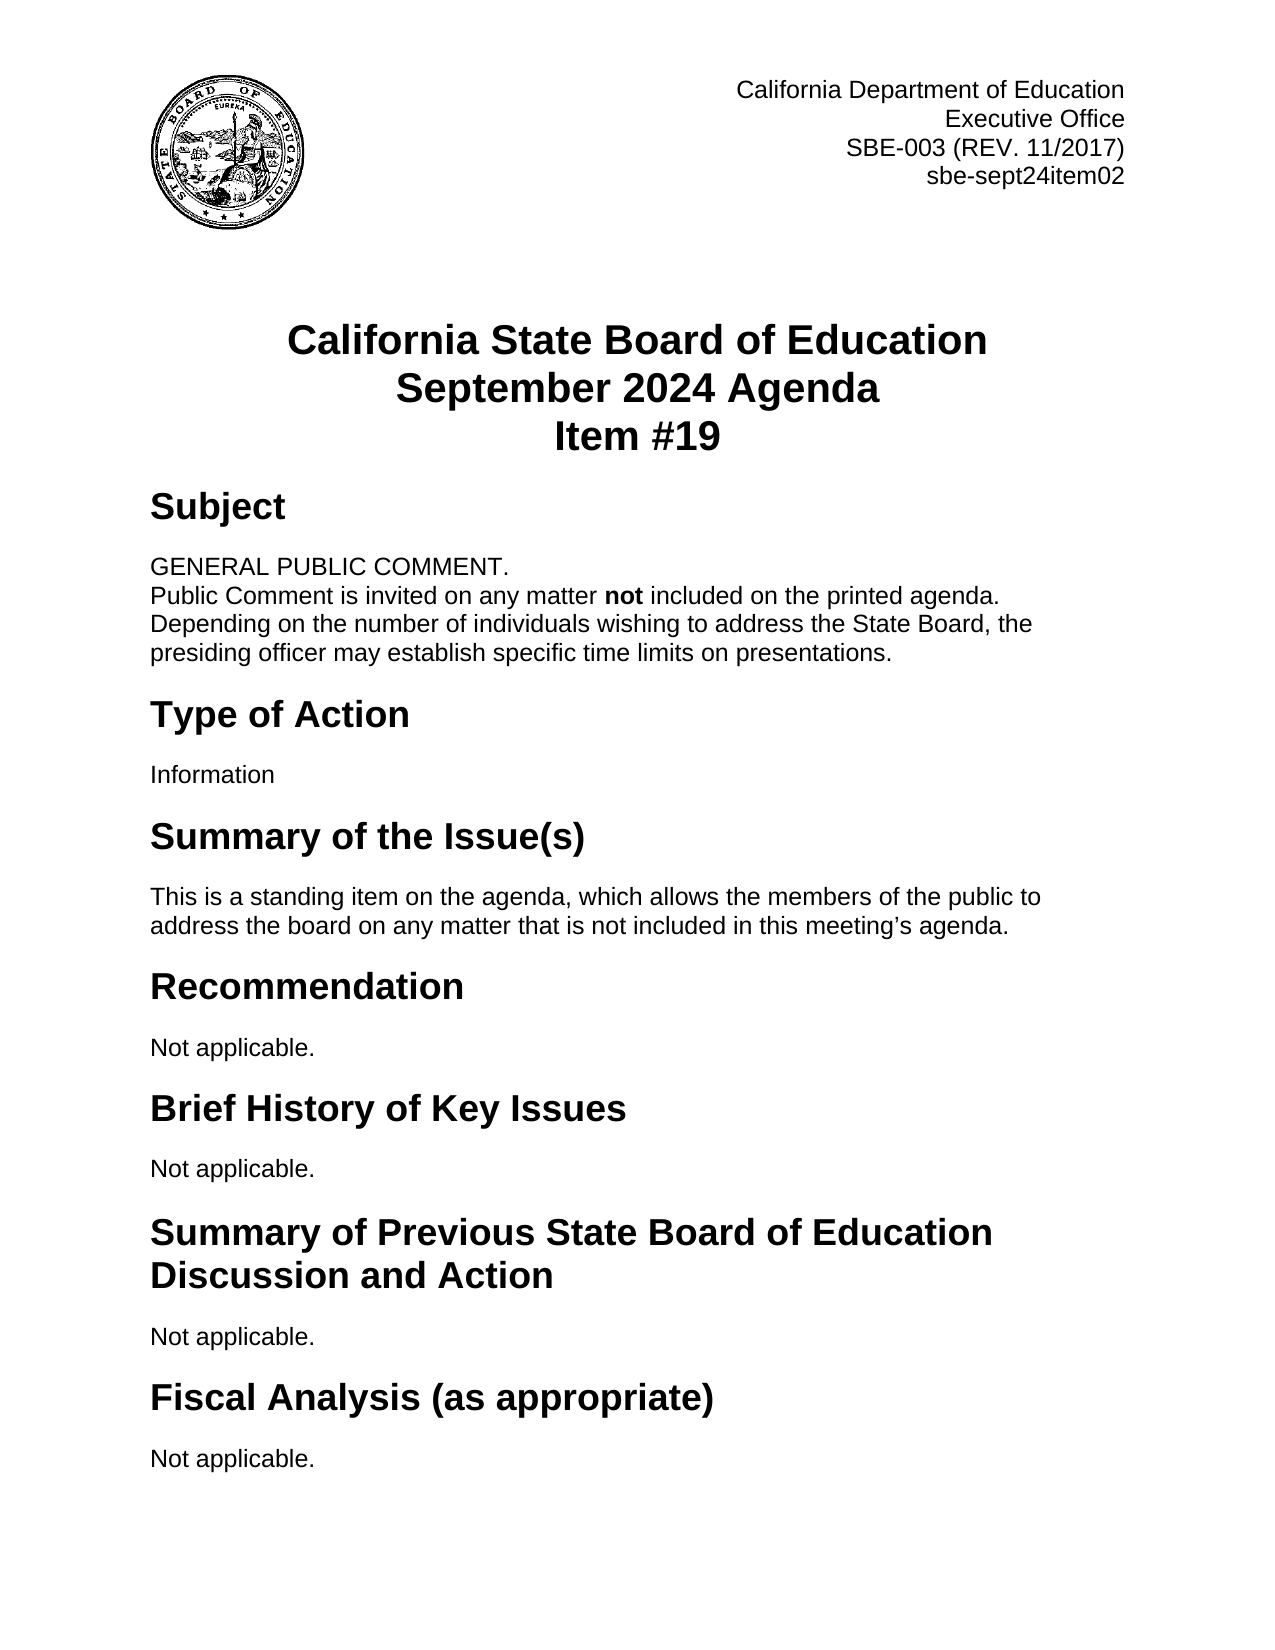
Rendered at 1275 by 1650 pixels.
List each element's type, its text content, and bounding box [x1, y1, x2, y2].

text Not applicable. [150, 1322, 1125, 1351]
subtitle Recommendation [150, 964, 1125, 1008]
subtitle Type of Action [150, 692, 1125, 735]
text GENERAL PUBLIC COMMENT. [150, 552, 1125, 581]
subtitle Summary of the Issue(s) [150, 814, 1125, 857]
text sbe-sept24item02 [675, 161, 1125, 190]
text This is a standing item on the agenda, which allows the members of the public to address the board on any matter that is not included in this meeting’s agenda. [150, 882, 1125, 939]
text Public Comment is invited on any matter not included on the printed agenda. Depending on the number of individuals wishing to address the State Board, the presiding officer may establish specific time limits on presentations. [150, 581, 1125, 667]
subtitle California State Board of Education September 2024 Agenda Item #19 [150, 315, 1125, 459]
text Executive Office [675, 104, 1125, 132]
text Not applicable. [150, 1444, 1125, 1472]
text Information [150, 760, 1125, 789]
subtitle Brief History of Key Issues [150, 1086, 1125, 1129]
subtitle Summary of Previous State Board of Education Discussion and Action [150, 1211, 1125, 1297]
text Not applicable. [150, 1033, 1125, 1061]
subtitle Fiscal Analysis (as appropriate) [150, 1376, 1125, 1419]
subtitle Subject [150, 484, 1125, 527]
text Not applicable. [150, 1154, 1125, 1183]
text California Department of Education [675, 75, 1125, 104]
picture [150, 75, 305, 230]
text SBE-003 (REV. 11/2017) [675, 132, 1125, 161]
